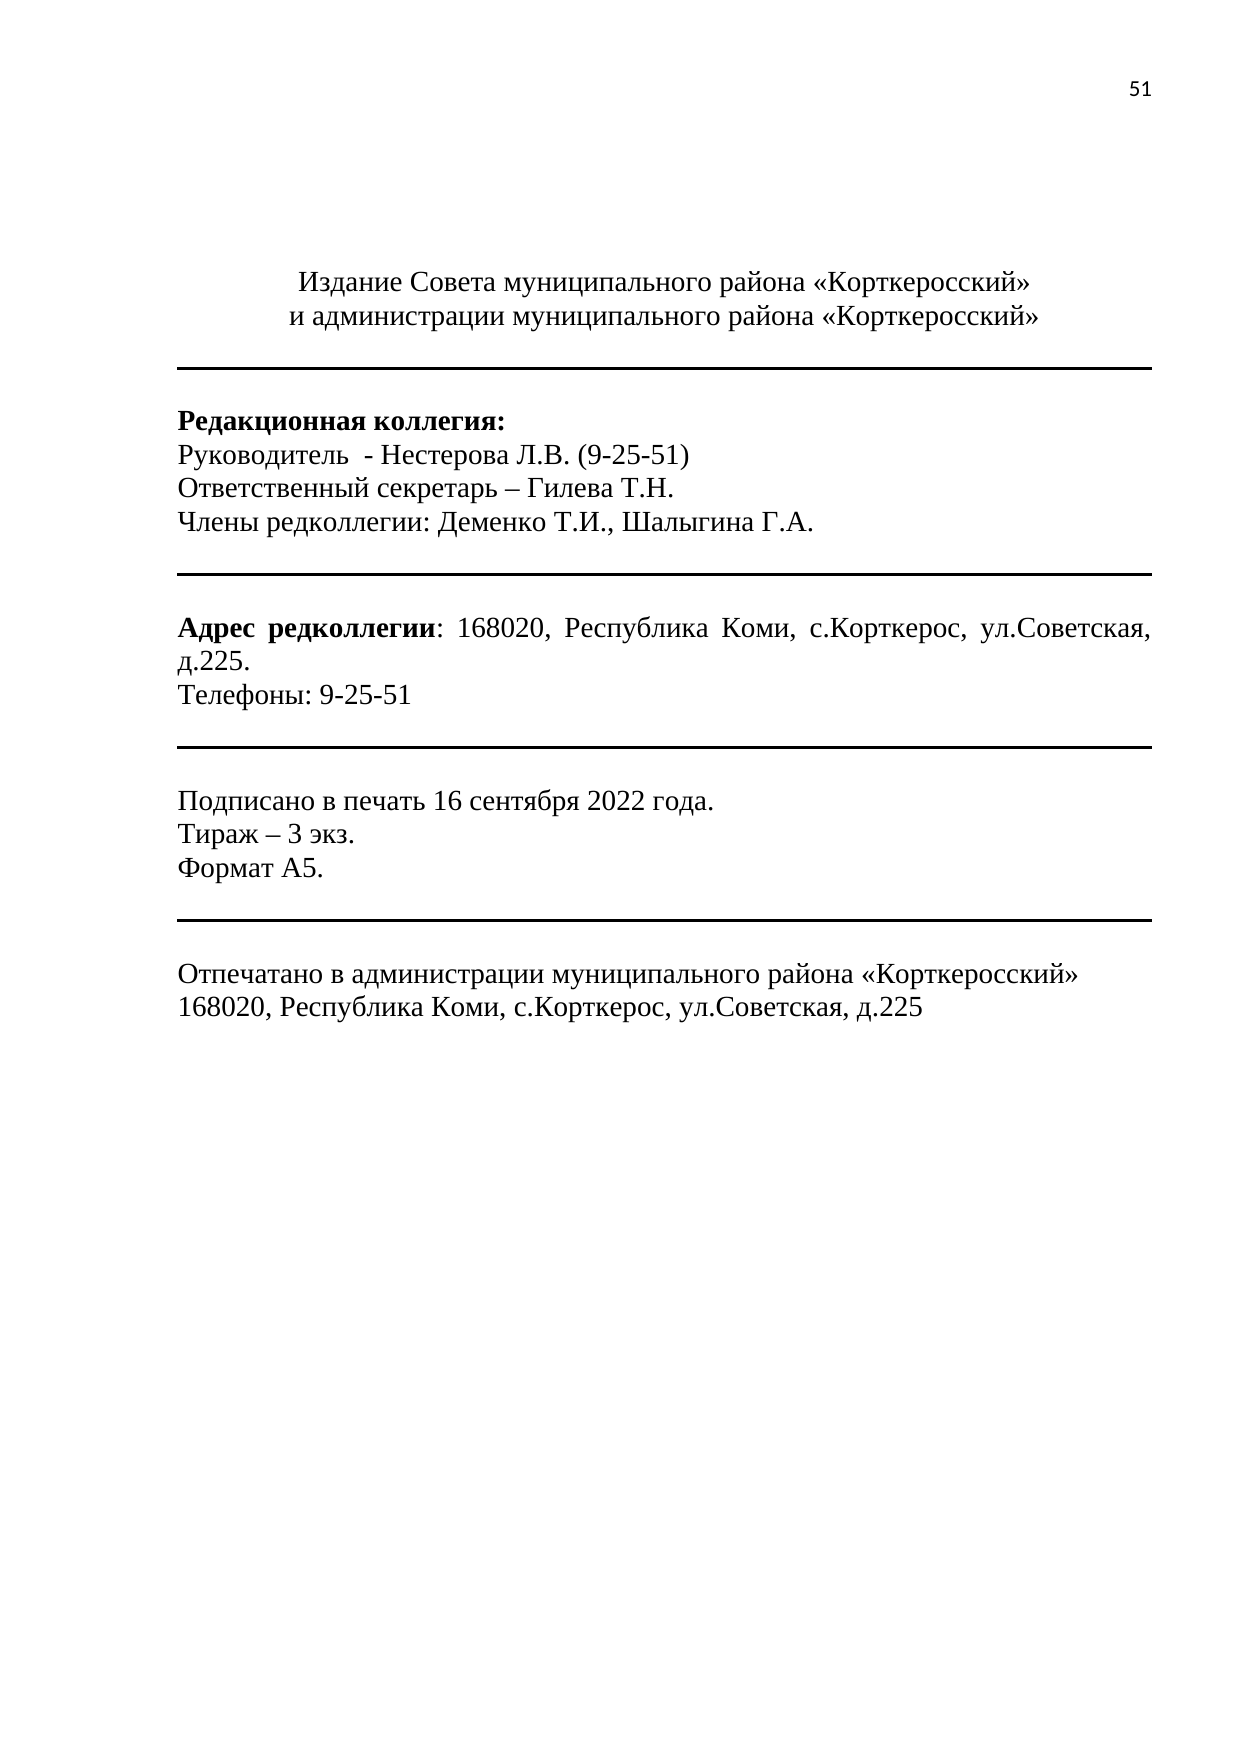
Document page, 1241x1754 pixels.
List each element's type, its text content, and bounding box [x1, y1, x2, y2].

text Руководитель - Нестерова Л.В. (9-25-51) [177, 437, 1152, 471]
text Подписано в печать 16 сентября 2022 года. [177, 783, 1152, 816]
text 168020, Республика Коми, с.Корткерос, ул.Советская, д.225 [177, 989, 1152, 1023]
text Телефоны: 9-25-51 [177, 677, 1152, 711]
text Ответственный секретарь – Гилева Т.Н. [177, 471, 1152, 504]
text Формат А5. [177, 850, 1152, 883]
text Отпечатано в администрации муниципального района «Корткеросский» [177, 956, 1152, 989]
text Адрес редколлегии: 168020, Республика Коми, с.Корткерос, ул.Советская, д.225. [177, 610, 1152, 677]
text Редакционная коллегия: [177, 403, 1152, 437]
text Члены редколлегии: Деменко Т.И., Шалыгина Г.А. [177, 504, 1152, 538]
text Тираж – 3 экз. [177, 816, 1152, 850]
text и администрации муниципального района «Корткеросский» [177, 298, 1152, 331]
text Издание Совета муниципального района «Корткеросский» [177, 264, 1152, 298]
